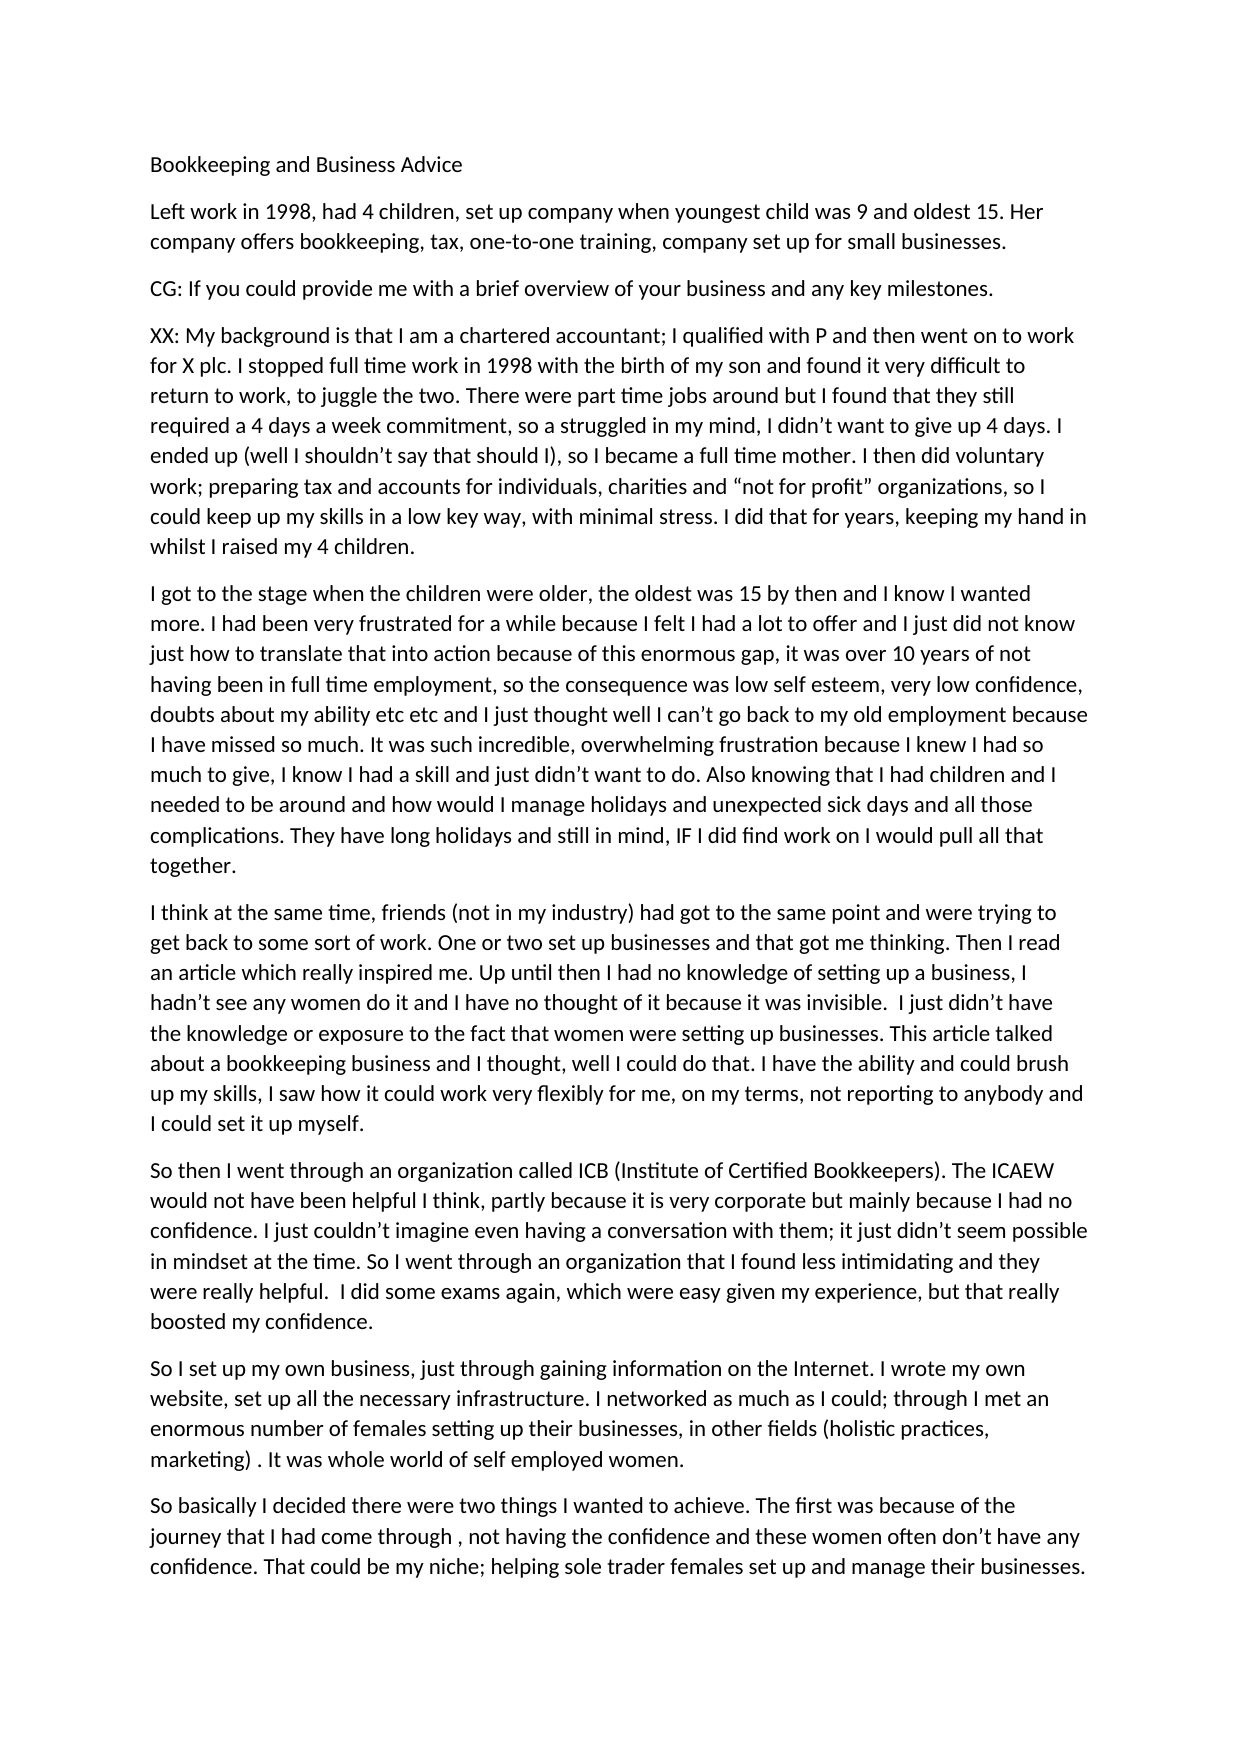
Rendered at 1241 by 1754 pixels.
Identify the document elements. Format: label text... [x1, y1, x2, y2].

text I got to the stage when the children were older, the oldest was 15 by then and I know I wanted more. I had been very frustrated for a while because I felt I had a lot to offer and I just did not know just how to translate that into action because of this enormous gap, it was over 10 years of not having been in full time employment, so the consequence was low self esteem, very low confidence, doubts about my ability etc etc and I just thought well I can’t go back to my old employment because I have missed so much. It was such incredible, overwhelming frustration because I knew I had so much to give, I know I had a skill and just didn’t want to do. Also knowing that I had children and I needed to be around and how would I manage holidays and unexpected sick days and all those complications. They have long holidays and still in mind, IF I did find work on I would pull all that together. [150, 579, 1090, 879]
text So I set up my own business, just through gaining information on the Internet. I wrote my own website, set up all the necessary infrastructure. I networked as much as I could; through I met an enormous number of females setting up their businesses, in other fields (holistic practices, marketing) . It was whole world of self employed women. [150, 1354, 1090, 1473]
text CG: If you could provide me with a brief overview of your business and any key milestones. [150, 274, 1090, 302]
text XX: My background is that I am a chartered accountant; I qualified with P and then went on to work for X plc. I stopped full time work in 1998 with the birth of my son and found it very difficult to return to work, to juggle the two. There were part time jobs around but I found that they still required a 4 days a week commitment, so a struggled in my mind, I didn’t want to give up 4 days. I ended up (well I shouldn’t say that should I), so I became a full time mother. I then did voluntary work; preparing tax and accounts for individuals, charities and “not for profit” organizations, so I could keep up my skills in a low key way, with minimal stress. I did that for years, keeping my hand in whilst I raised my 4 children. [150, 321, 1090, 560]
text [150, 1492, 1090, 1580]
text So then I went through an organization called ICB (Institute of Certified Bookkeepers). The ICAEW would not have been helpful I think, partly because it is very corporate but mainly because I had no confidence. I just couldn’t imagine even having a conversation with them; it just didn’t seem possible in mindset at the time. So I went through an organization that I found less intimidating and they were really helpful. I did some exams again, which were easy given my experience, but that really boosted my confidence. [150, 1156, 1090, 1335]
text Left work in 1998, had 4 children, set up company when youngest child was 9 and oldest 15. Her company offers bookkeeping, tax, one-to-one training, company set up for small businesses. [150, 197, 1090, 255]
text I think at the same time, friends (not in my industry) had got to the same point and were trying to get back to some sort of work. One or two set up businesses and that got me thinking. Then I read an article which really inspired me. Up until then I had no knowledge of setting up a business, I hadn’t see any women do it and I have no thought of it because it was invisible. I just didn’t have the knowledge or exposure to the fact that women were setting up businesses. This article talked about a bookkeeping business and I thought, well I could do that. I have the ability and could brush up my skills, I saw how it could work very flexibly for me, on my terms, not reporting to anybody and I could set it up myself. [150, 898, 1090, 1137]
text Bookkeeping and Business Advice [150, 150, 1090, 178]
